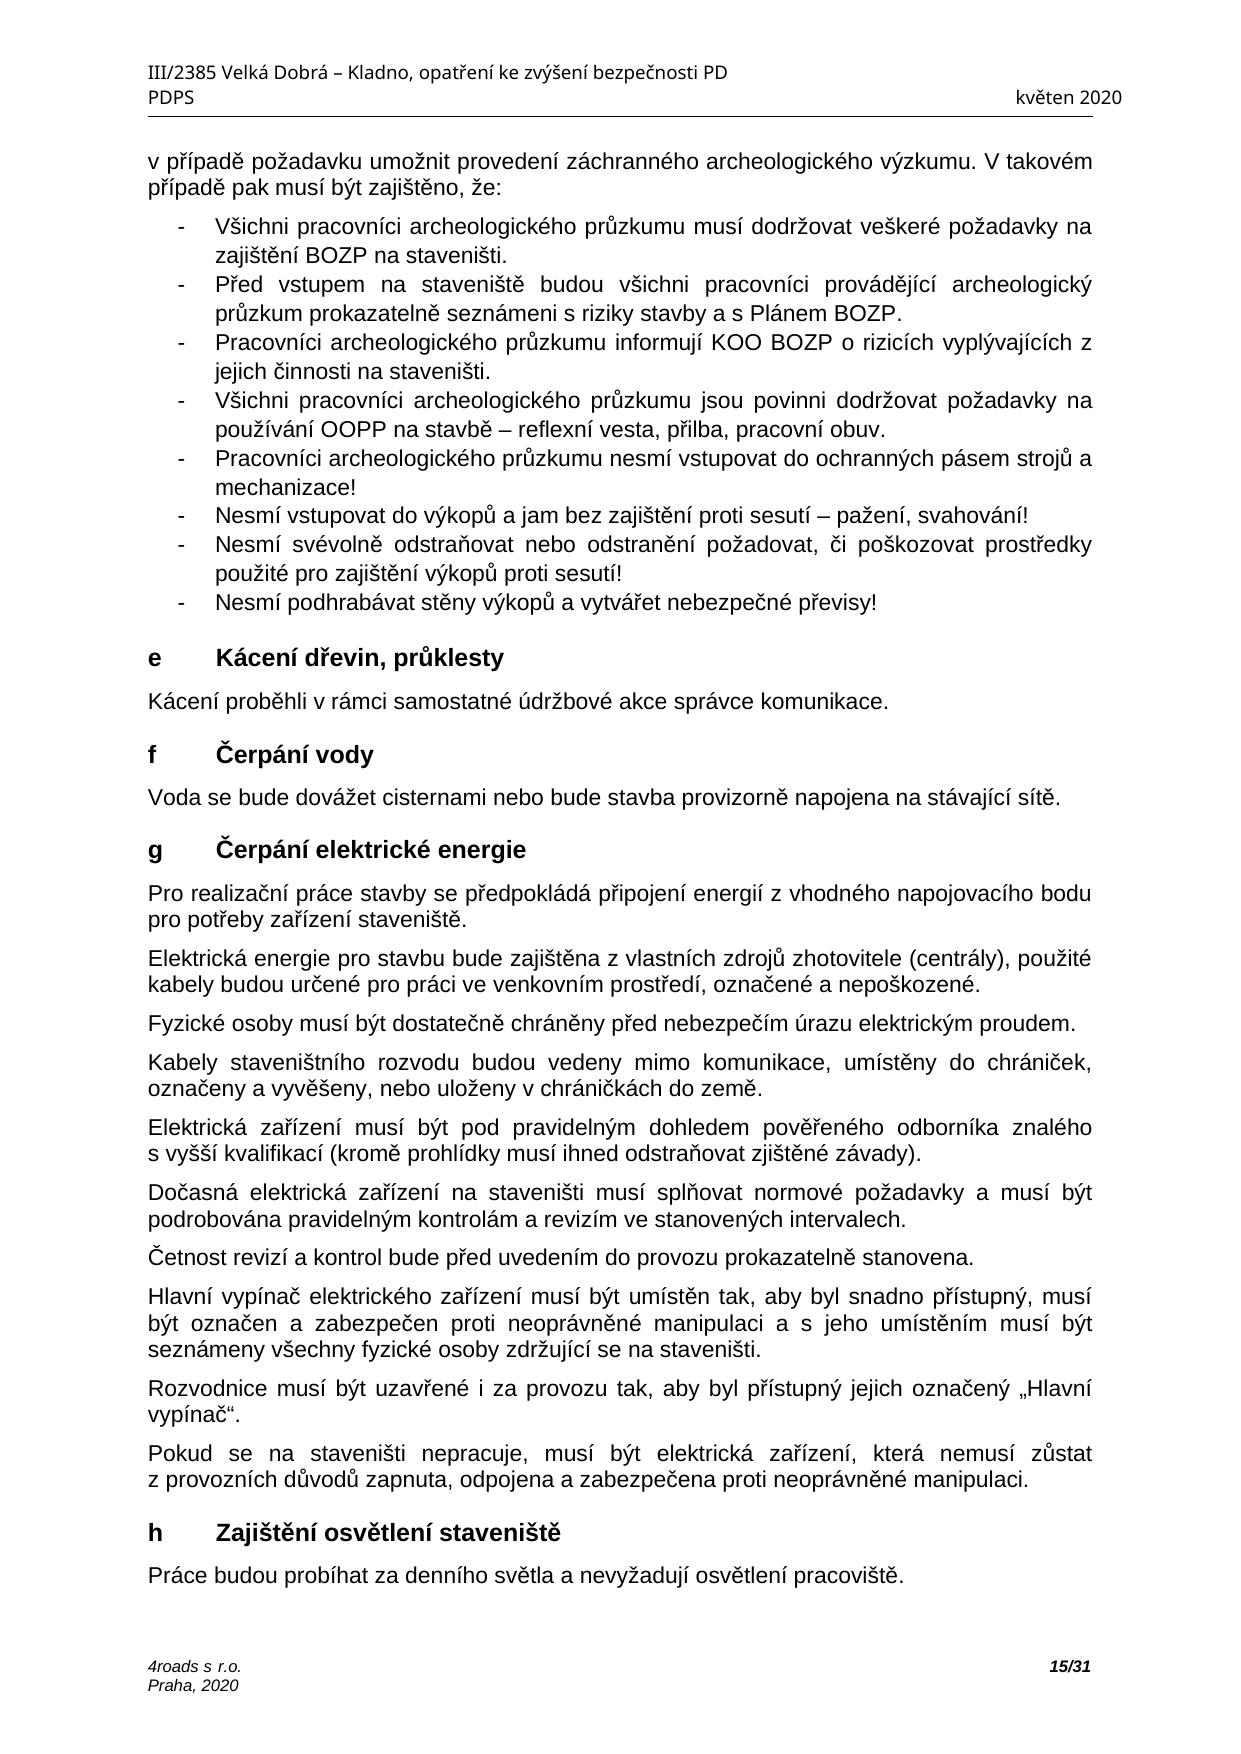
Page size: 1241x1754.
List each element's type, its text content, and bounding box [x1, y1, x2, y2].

text Elektrická energie pro stavbu bude zajištěna z vlastních zdrojů zhotovitele (centrály), použité kabely budou určené pro práci ve venkovním prostředí, označené a nepoškozené. [148, 945, 1093, 997]
text Práce budou probíhat za denního světla a nevyžadují osvětlení pracoviště. [148, 1562, 1093, 1588]
subtitle Čerpání elektrické energie [148, 835, 1093, 864]
list Nesmí vstupovat do výkopů a jam bez zajištění proti sesutí – pažení, svahování! [177, 502, 1093, 529]
list Nesmí svévolně odstraňovat nebo odstranění požadovat, či poškozovat prostředky použité pro zajištění výkopů proti sesutí! [177, 531, 1093, 587]
text Hlavní vypínač elektrického zařízení musí být umístěn tak, aby byl snadno přístupný, musí být označen a zabezpečen proti neoprávněné manipulaci a s jeho umístěním musí být seznámeny všechny fyzické osoby zdržující se na staveništi. [148, 1283, 1093, 1362]
text Elektrická zařízení musí být pod pravidelným dohledem pověřeného odborníka znalého s vyšší kvalifikací (kromě prohlídky musí ihned odstraňovat zjištěné závady). [148, 1114, 1093, 1167]
list Pracovníci archeologického průzkumu informují KOO BOZP o rizicích vyplývajících z jejich činnosti na staveništi. [177, 329, 1093, 384]
subtitle Zajištění osvětlení staveniště [148, 1518, 1093, 1546]
text Dočasná elektrická zařízení na staveništi musí splňovat normové požadavky a musí být podrobována pravidelným kontrolám a revizím ve stanovených intervalech. [148, 1179, 1093, 1232]
subtitle Čerpání vody [148, 740, 1093, 769]
list Nesmí podhrabávat stěny výkopů a vytvářet nebezpečné převisy! [177, 589, 1093, 616]
text Kácení proběhli v rámci samostatné údržbové akce správce komunikace. [148, 687, 1093, 715]
text Voda se bude dovážet cisternami nebo bude stavba provizorně napojena na stávající sítě. [148, 784, 1093, 810]
list Pracovníci archeologického průzkumu nesmí vstupovat do ochranných pásem strojů a mechanizace! [177, 444, 1093, 500]
text Četnost revizí a kontrol bude před uvedením do provozu prokazatelně stanovena. [148, 1244, 1093, 1271]
text Fyzické osoby musí být dostatečně chráněny před nebezpečím úrazu elektrickým proudem. [148, 1010, 1093, 1036]
list Všichni pracovníci archeologického průzkumu jsou povinni dodržovat požadavky na používání OOPP na stavbě – reflexní vesta, přilba, pracovní obuv. [177, 387, 1093, 442]
list Všichni pracovníci archeologického průzkumu musí dodržovat veškeré požadavky na zajištění BOZP na staveništi. [177, 213, 1093, 268]
text Rozvodnice musí být uzavřené i za provozu tak, aby byl přístupný jejich označený „Hlavní vypínač“. [148, 1375, 1093, 1427]
text Pokud se na staveništi nepracuje, musí být elektrická zařízení, která nemusí zůstat z provozních důvodů zapnuta, odpojena a zabezpečena proti neoprávněné manipulaci. [148, 1440, 1093, 1493]
list Před vstupem na staveniště budou všichni pracovníci provádějící archeologický průzkum prokazatelně seznámeni s riziky stavby a s Plánem BOZP. [177, 271, 1093, 326]
text Kabely staveništního rozvodu budou vedeny mimo komunikace, umístěny do chrániček, označeny a vyvěšeny, nebo uloženy v chráničkách do země. [148, 1049, 1093, 1101]
text Pro realizační práce stavby se předpokládá připojení energií z vhodného napojovacího bodu pro potřeby zařízení staveniště. [148, 879, 1093, 932]
subtitle Kácení dřevin, průklesty [148, 643, 1093, 672]
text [148, 148, 1093, 200]
